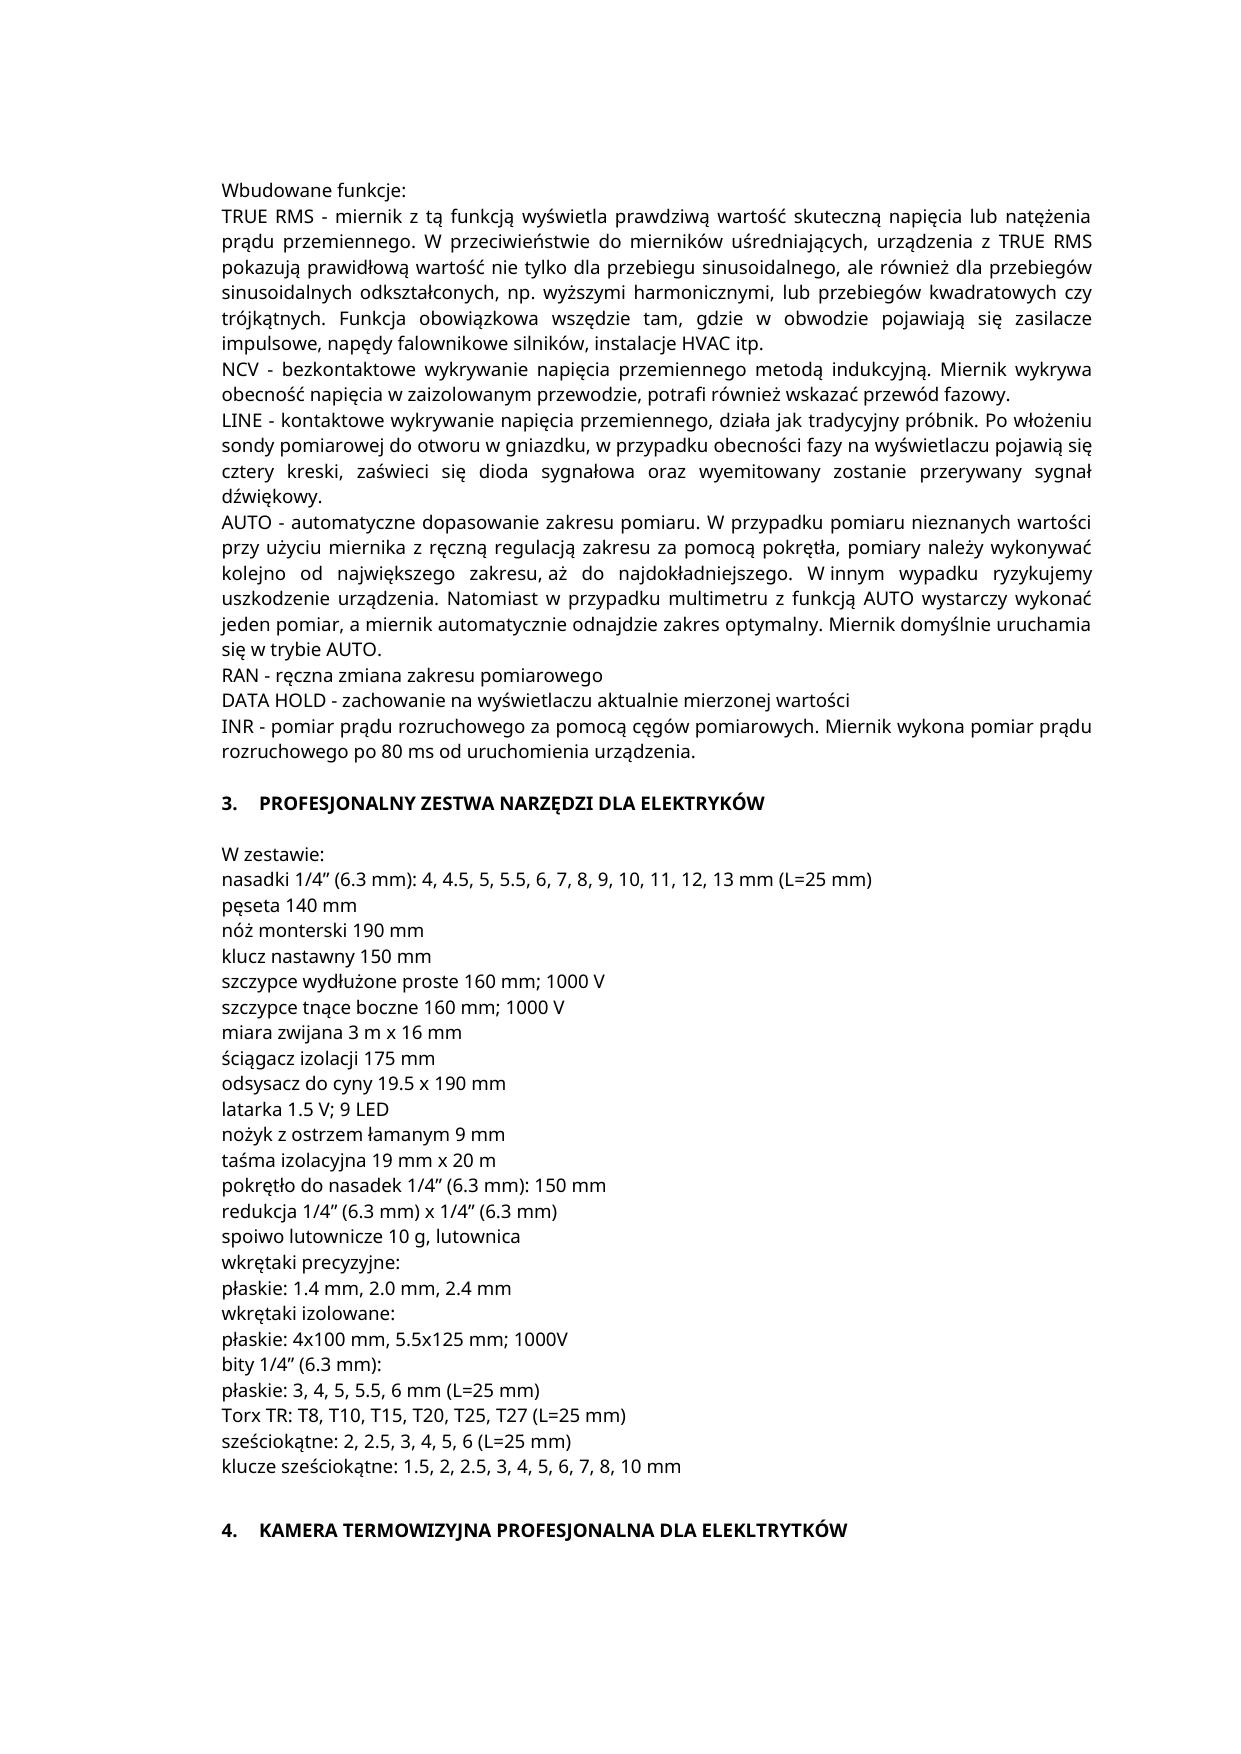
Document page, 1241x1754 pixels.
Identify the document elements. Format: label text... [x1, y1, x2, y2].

text wkrętaki precyzyjne: [221, 1249, 1093, 1275]
text nożyk z ostrzem łamanym 9 mm [221, 1122, 1093, 1147]
text miara zwijana 3 m x 16 mm [221, 1019, 1093, 1045]
text pokrętło do nasadek 1/4” (6.3 mm): 150 mm [221, 1173, 1093, 1198]
text Torx TR: T8, T10, T15, T20, T25, T27 (L=25 mm) [221, 1402, 1093, 1428]
text latarka 1.5 V; 9 LED [221, 1096, 1093, 1122]
text DATA HOLD - zachowanie na wyświetlaczu aktualnie mierzonej wartości [221, 688, 1093, 713]
text W zestawie: [221, 841, 1093, 866]
text AUTO - automatyczne dopasowanie zakresu pomiaru. W przypadku pomiaru nieznanych wartości przy użyciu miernika z ręczną regulacją zakresu za pomocą pokrętła, pomiary należy wykonywać kolejno od największego zakresu, aż do najdokładniejszego. W innym wypadku ryzykujemy uszkodzenie urządzenia. Natomiast w przypadku multimetru z funkcją AUTO wystarczy wykonać jeden pomiar, a miernik automatycznie odnajdzie zakres optymalny. Miernik domyślnie uruchamia się w trybie AUTO. [221, 509, 1093, 662]
text nasadki 1/4” (6.3 mm): 4, 4.5, 5, 5.5, 6, 7, 8, 9, 10, 11, 12, 13 mm (L=25 mm) [221, 866, 1093, 892]
text LINE - kontaktowe wykrywanie napięcia przemiennego, działa jak tradycyjny próbnik. Po włożeniu sondy pomiarowej do otworu w gniazdku, w przypadku obecności fazy na wyświetlaczu pojawią się cztery kreski, zaświeci się dioda sygnałowa oraz wyemitowany zostanie przerywany sygnał dźwiękowy. [221, 407, 1093, 509]
text odsysacz do cyny 19.5 x 190 mm [221, 1071, 1093, 1096]
text TRUE RMS - miernik z tą funkcją wyświetla prawdziwą wartość skuteczną napięcia lub natężenia prądu przemiennego. W przeciwieństwie do mierników uśredniających, urządzenia z TRUE RMS pokazują prawidłową wartość nie tylko dla przebiegu sinusoidalnego, ale również dla przebiegów sinusoidalnych odkształconych, np. wyższymi harmonicznymi, lub przebiegów kwadratowych czy trójkątnych. Funkcja obowiązkowa wszędzie tam, gdzie w obwodzie pojawiają się zasilacze impulsowe, napędy falownikowe silników, instalacje HVAC itp. [221, 203, 1093, 356]
text szczypce wydłużone proste 160 mm; 1000 V [221, 968, 1093, 994]
text Wbudowane funkcje: [221, 177, 1093, 203]
text NCV - bezkontaktowe wykrywanie napięcia przemiennego metodą indukcyjną. Miernik wykrywa obecność napięcia w zaizolowanym przewodzie, potrafi również wskazać przewód fazowy. [221, 356, 1093, 407]
list PROFESJONALNY ZESTWA NARZĘDZI DLA ELEKTRYKÓW [221, 790, 1093, 815]
text płaskie: 4x100 mm, 5.5x125 mm; 1000V [221, 1326, 1093, 1351]
text nóż monterski 190 mm [221, 917, 1093, 943]
text INR - pomiar prądu rozruchowego za pomocą cęgów pomiarowych. Miernik wykona pomiar prądu rozruchowego po 80 ms od uruchomienia urządzenia. [221, 713, 1093, 764]
text szczypce tnące boczne 160 mm; 1000 V [221, 994, 1093, 1019]
text klucze sześciokątne: 1.5, 2, 2.5, 3, 4, 5, 6, 7, 8, 10 mm [221, 1453, 1093, 1479]
text płaskie: 1.4 mm, 2.0 mm, 2.4 mm [221, 1275, 1093, 1300]
text klucz nastawny 150 mm [221, 943, 1093, 968]
text RAN - ręczna zmiana zakresu pomiarowego [221, 662, 1093, 688]
text sześciokątne: 2, 2.5, 3, 4, 5, 6 (L=25 mm) [221, 1428, 1093, 1453]
text płaskie: 3, 4, 5, 5.5, 6 mm (L=25 mm) [221, 1377, 1093, 1402]
text ściągacz izolacji 175 mm [221, 1045, 1093, 1071]
text bity 1/4” (6.3 mm): [221, 1351, 1093, 1377]
text wkrętaki izolowane: [221, 1300, 1093, 1326]
text redukcja 1/4” (6.3 mm) x 1/4” (6.3 mm) [221, 1198, 1093, 1224]
list KAMERA TERMOWIZYJNA PROFESJONALNA DLA ELEKLTRYTKÓW [221, 1517, 1093, 1543]
text spoiwo lutownicze 10 g, lutownica [221, 1224, 1093, 1249]
text pęseta 140 mm [221, 892, 1093, 917]
text taśma izolacyjna 19 mm x 20 m [221, 1147, 1093, 1173]
